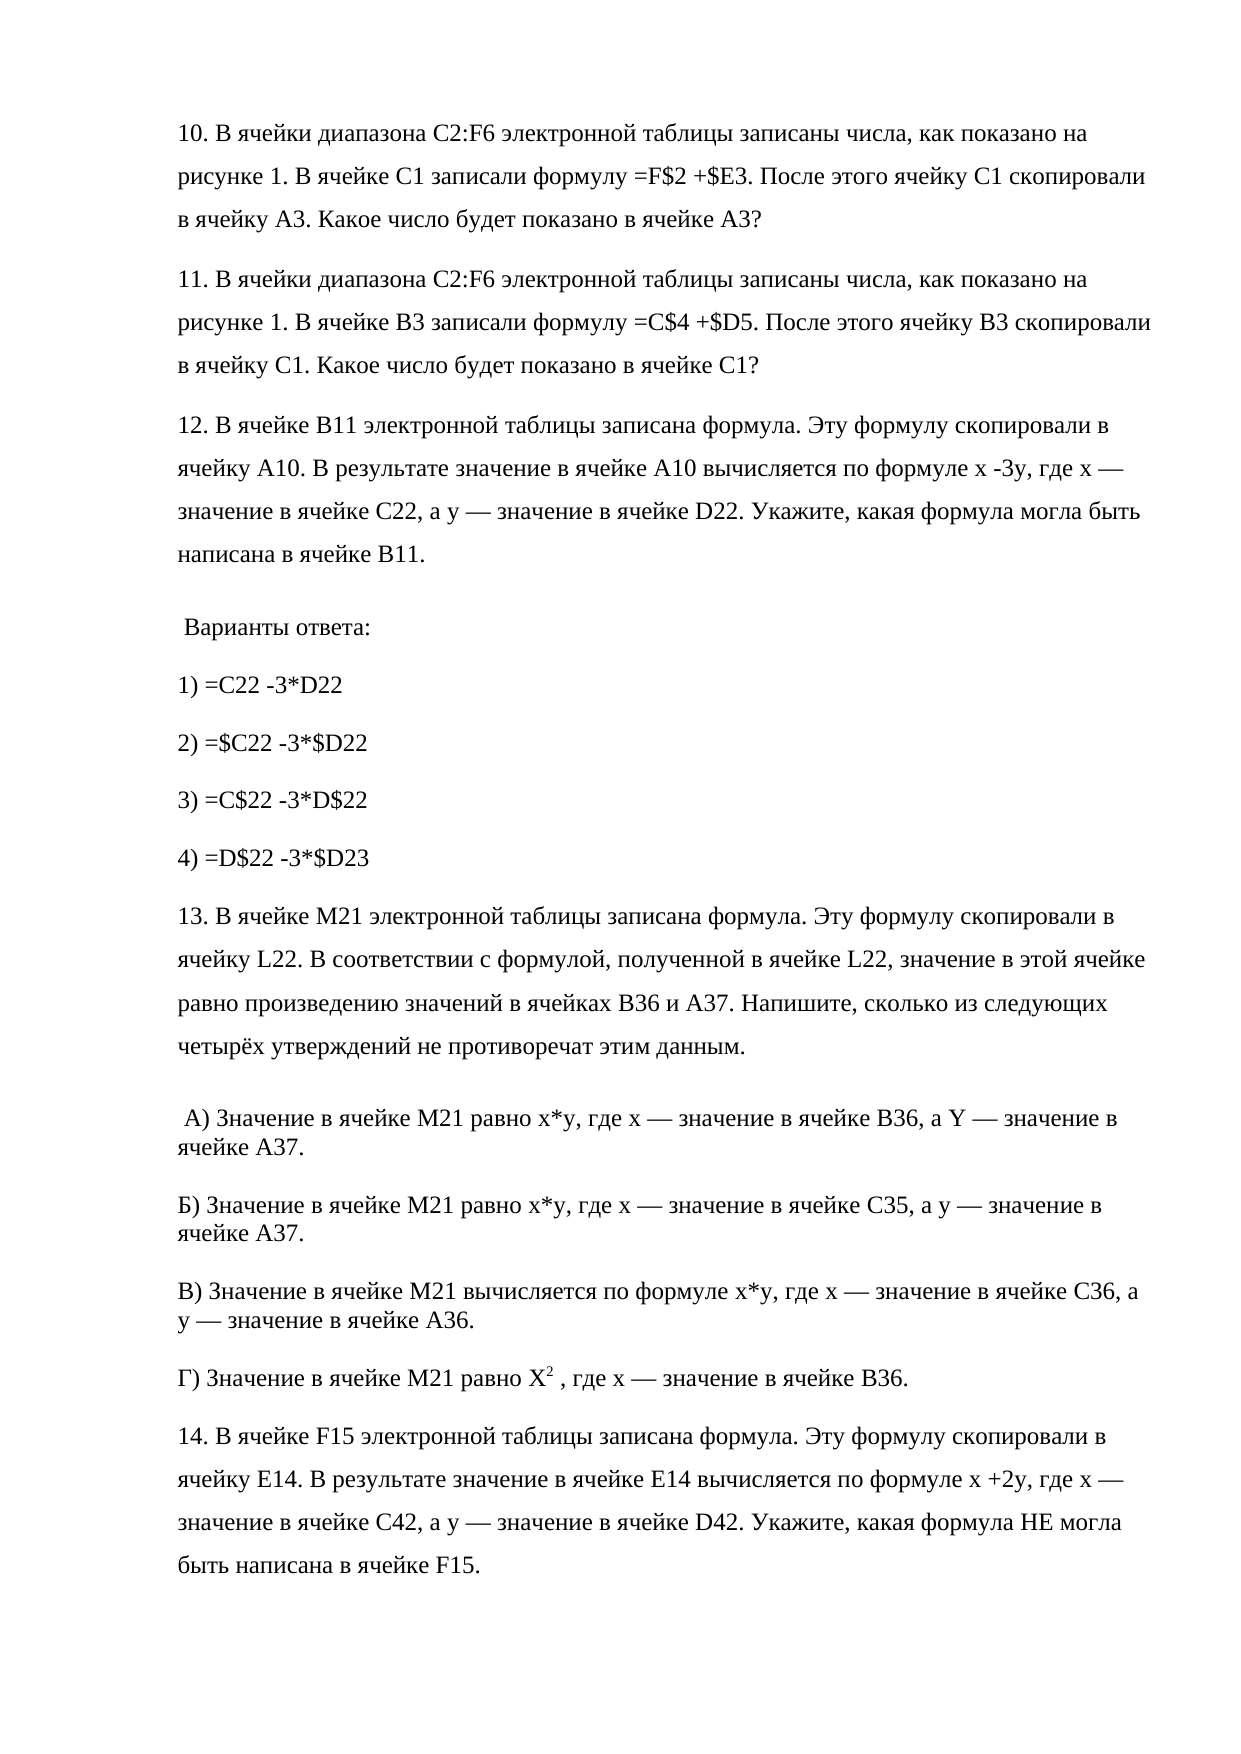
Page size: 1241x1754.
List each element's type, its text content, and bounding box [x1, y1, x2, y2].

text Б) Значение в ячейке М21 равно x*y, где x — значение в ячейке C35, а y — значение в ячейке A37. [177, 1190, 1152, 1247]
text В) Значение в ячейке М21 вычисляется по формуле x*y, где x — значение в ячейке C36, а y — значение в ячейке А36. [177, 1276, 1152, 1334]
text 13. В ячейке М21 электронной таблицы записана формула. Эту формулу скопировали в ячейку L22. В соответствии с формулой, полученной в ячейке L22, значение в этой ячейке равно произведению значений в ячейках B36 и A37. Напишите, сколько из следующих четырёх утверждений не противоречат этим данным. [177, 901, 1152, 1059]
text Варианты ответа: [177, 612, 1152, 641]
text 10. В ячейки диапазона C2:F6 электронной таблицы записаны числа, как показано на рисунке 1. В ячейке C1 записали формулу =F$2 +$E3. После этого ячейку C1 скопировали в ячейку A3. Какое число будет показано в ячейке A3? [177, 118, 1152, 233]
text 2) =$C22 -3*$D22 [177, 728, 1152, 756]
text 14. В ячейке F15 электронной таблицы записана формула. Эту формулу скопировали в ячейку E14. В результате значение в ячейке E14 вычисляется по формуле x +2y, где x — значение в ячейке C42, а y — значение в ячейке D42. Укажите, какая формула НЕ могла быть написана в ячейке F15. [177, 1421, 1152, 1579]
text Г) Значение в ячейке М21 равно X2 , где x — значение в ячейке B36. [177, 1363, 1152, 1392]
text 12. В ячейке B11 электронной таблицы записана формула. Эту формулу скопировали в ячейку A10. В результате значение в ячейке A10 вычисляется по формуле x -3y, где x — значение в ячейке C22, а y — значение в ячейке D22. Укажите, какая формула могла быть написана в ячейке B11. [177, 410, 1152, 568]
text 3) =C$22 -3*D$22 [177, 786, 1152, 814]
text A) Значение в ячейке М21 равно x*y, где x — значение в ячейке B36, а Y — значение в ячейке A37. [177, 1103, 1152, 1161]
text 11. В ячейки диапазона C2:F6 электронной таблицы записаны числа, как показано на рисунке 1. В ячейке B3 записали формулу =C$4 +$D5. После этого ячейку B3 скопировали в ячейку C1. Какое число будет показано в ячейке C1? [177, 264, 1152, 379]
text 4) =D$22 -3*$D23 [177, 843, 1152, 872]
text 1) =C22 -3*D22 [177, 670, 1152, 698]
